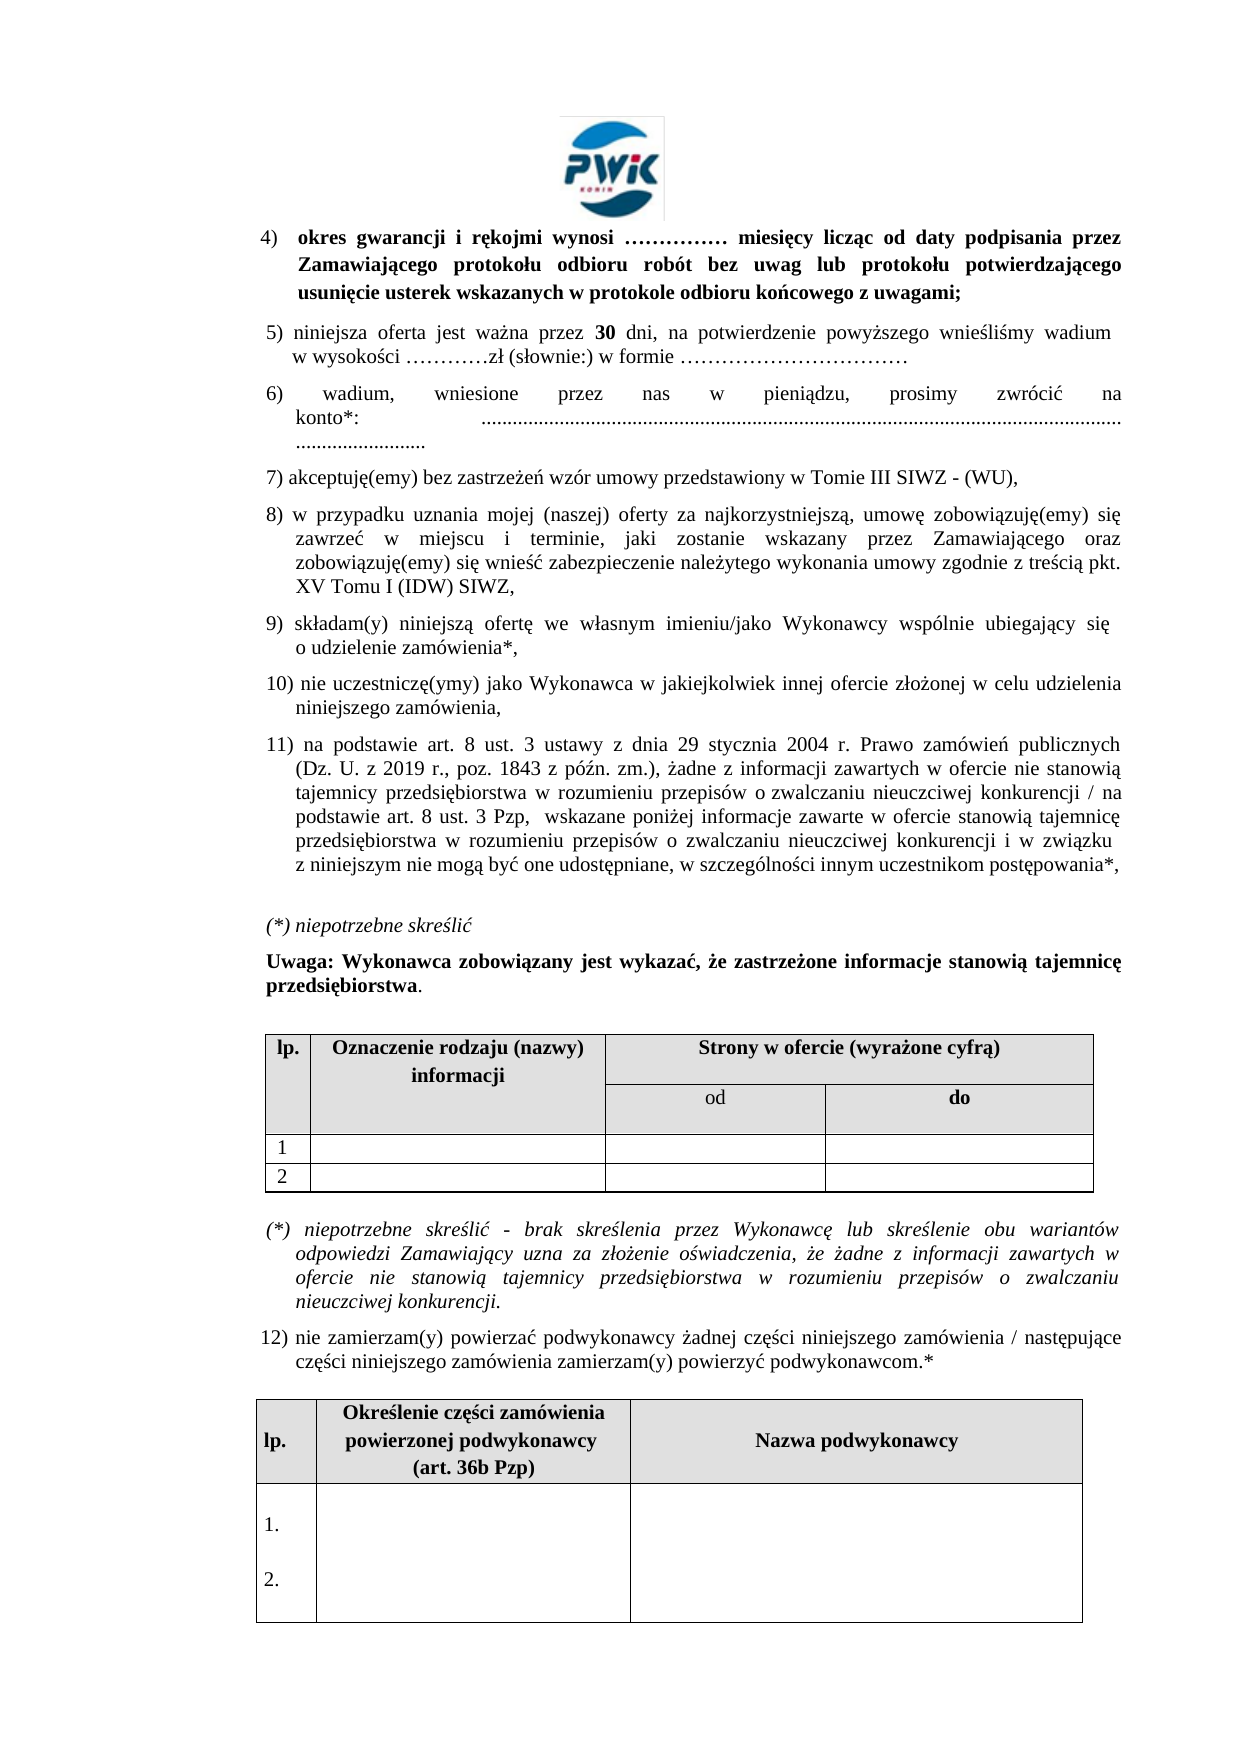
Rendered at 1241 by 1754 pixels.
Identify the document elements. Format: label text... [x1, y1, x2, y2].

table_header Oznaczenie rodzaju (nazwy) informacji [311, 1035, 605, 1133]
text 10) nie uczestniczę(ymy) jako Wykonawca w jakiejkolwiek innej ofercie złożonej w celu udzielenia niniejszego zamówienia, [266, 671, 1122, 719]
text 12) nie zamierzam(y) powierzać podwykonawcy żadnej części niniejszego zamówienia / następujące części niniejszego zamówienia zamierzam(y) powierzyć podwykonawcom.* [260, 1325, 1122, 1373]
picture [559, 116, 666, 221]
text (*) niepotrzebne skreślić [266, 913, 1122, 937]
table_cell [826, 1135, 1093, 1162]
table_cell [631, 1484, 1082, 1622]
table_header lp. [266, 1035, 310, 1133]
table_cell [606, 1135, 825, 1162]
table_header Nazwa podwykonawcy [631, 1400, 1082, 1483]
table_cell [311, 1164, 605, 1191]
table_cell [317, 1484, 630, 1622]
text 7) akceptuję(emy) bez zastrzeżeń wzór umowy przedstawiony w Tomie III SIWZ - (WU), [266, 465, 1122, 489]
text 9) składam(y) niniejszą ofertę we własnym imieniu/jako Wykonawcy wspólnie ubiegający się o udzielenie zamówienia*, [266, 611, 1122, 659]
table_cell 2 [266, 1164, 310, 1191]
text 5) niniejsza oferta jest ważna przez 30 dni, na potwierdzenie powyższego wnieśliśmy wadium w wysokości …………zł (słownie:) w formie …………………………… [266, 320, 1122, 368]
table_header Określenie części zamówienia powierzonej podwykonawcy (art. 36b Pzp) [317, 1400, 630, 1483]
text 8) w przypadku uznania mojej (naszej) oferty za najkorzystniejszą, umowę zobowiązuję(emy) się zawrzeć w miejscu i terminie, jaki zostanie wskazany przez Zamawiającego oraz zobowiązuję(emy) się wnieść zabezpieczenie należytego wykonania umowy zgodnie z treścią pkt. XV Tomu I (IDW) SIWZ, [266, 502, 1122, 598]
list okres gwarancji i rękojmi wynosi …………… miesięcy licząc od daty podpisania przez Zamawiającego protokołu odbioru robót bez uwag lub protokołu potwierdzającego usunięcie usterek wskazanych w protokole odbioru końcowego z uwagami; [260, 224, 1122, 304]
text (*) niepotrzebne skreślić - brak skreślenia przez Wykonawcę lub skreślenie obu wariantów odpowiedzi Zamawiający uzna za złożenie oświadczenia, że żadne z informacji zawartych w ofercie nie stanowią tajemnicy przedsiębiorstwa w rozumieniu przepisów o zwalczaniu nieuczciwej konkurencji. [266, 1217, 1122, 1313]
text 6) wadium, wniesione przez nas w pieniądzu, prosimy zwrócić na konto*: .................................................................................................................................................... [266, 381, 1122, 453]
table_cell [606, 1164, 825, 1191]
table_cell [826, 1164, 1093, 1191]
text Uwaga: Wykonawca zobowiązany jest wykazać, że zastrzeżone informacje stanowią tajemnicę przedsiębiorstwa. [266, 949, 1122, 997]
text 11) na podstawie art. 8 ust. 3 ustawy z dnia 29 stycznia 2004 r. Prawo zamówień publicznych (Dz. U. z 2019 r., poz. 1843 z późn. zm.), żadne z informacji zawartych w ofercie nie stanowią tajemnicy przedsiębiorstwa w rozumieniu przepisów o zwalczaniu nieuczciwej konkurencji / na podstawie art. 8 ust. 3 Pzp, wskazane poniżej informacje zawarte w ofercie stanowią tajemnicę przedsiębiorstwa w rozumieniu przepisów o zwalczaniu nieuczciwej konkurencji i w związku z niniejszym nie mogą być one udostępniane, w szczególności innym uczestnikom postępowania*, [266, 732, 1122, 876]
table_cell 1. 2. [257, 1484, 316, 1622]
table_cell do [826, 1085, 1093, 1133]
table_cell 1 [266, 1135, 310, 1162]
table_header Strony w ofercie (wyrażone cyfrą) [606, 1035, 1093, 1084]
table_header lp. [257, 1400, 316, 1483]
table_cell [311, 1135, 605, 1162]
table_cell od [606, 1085, 825, 1133]
